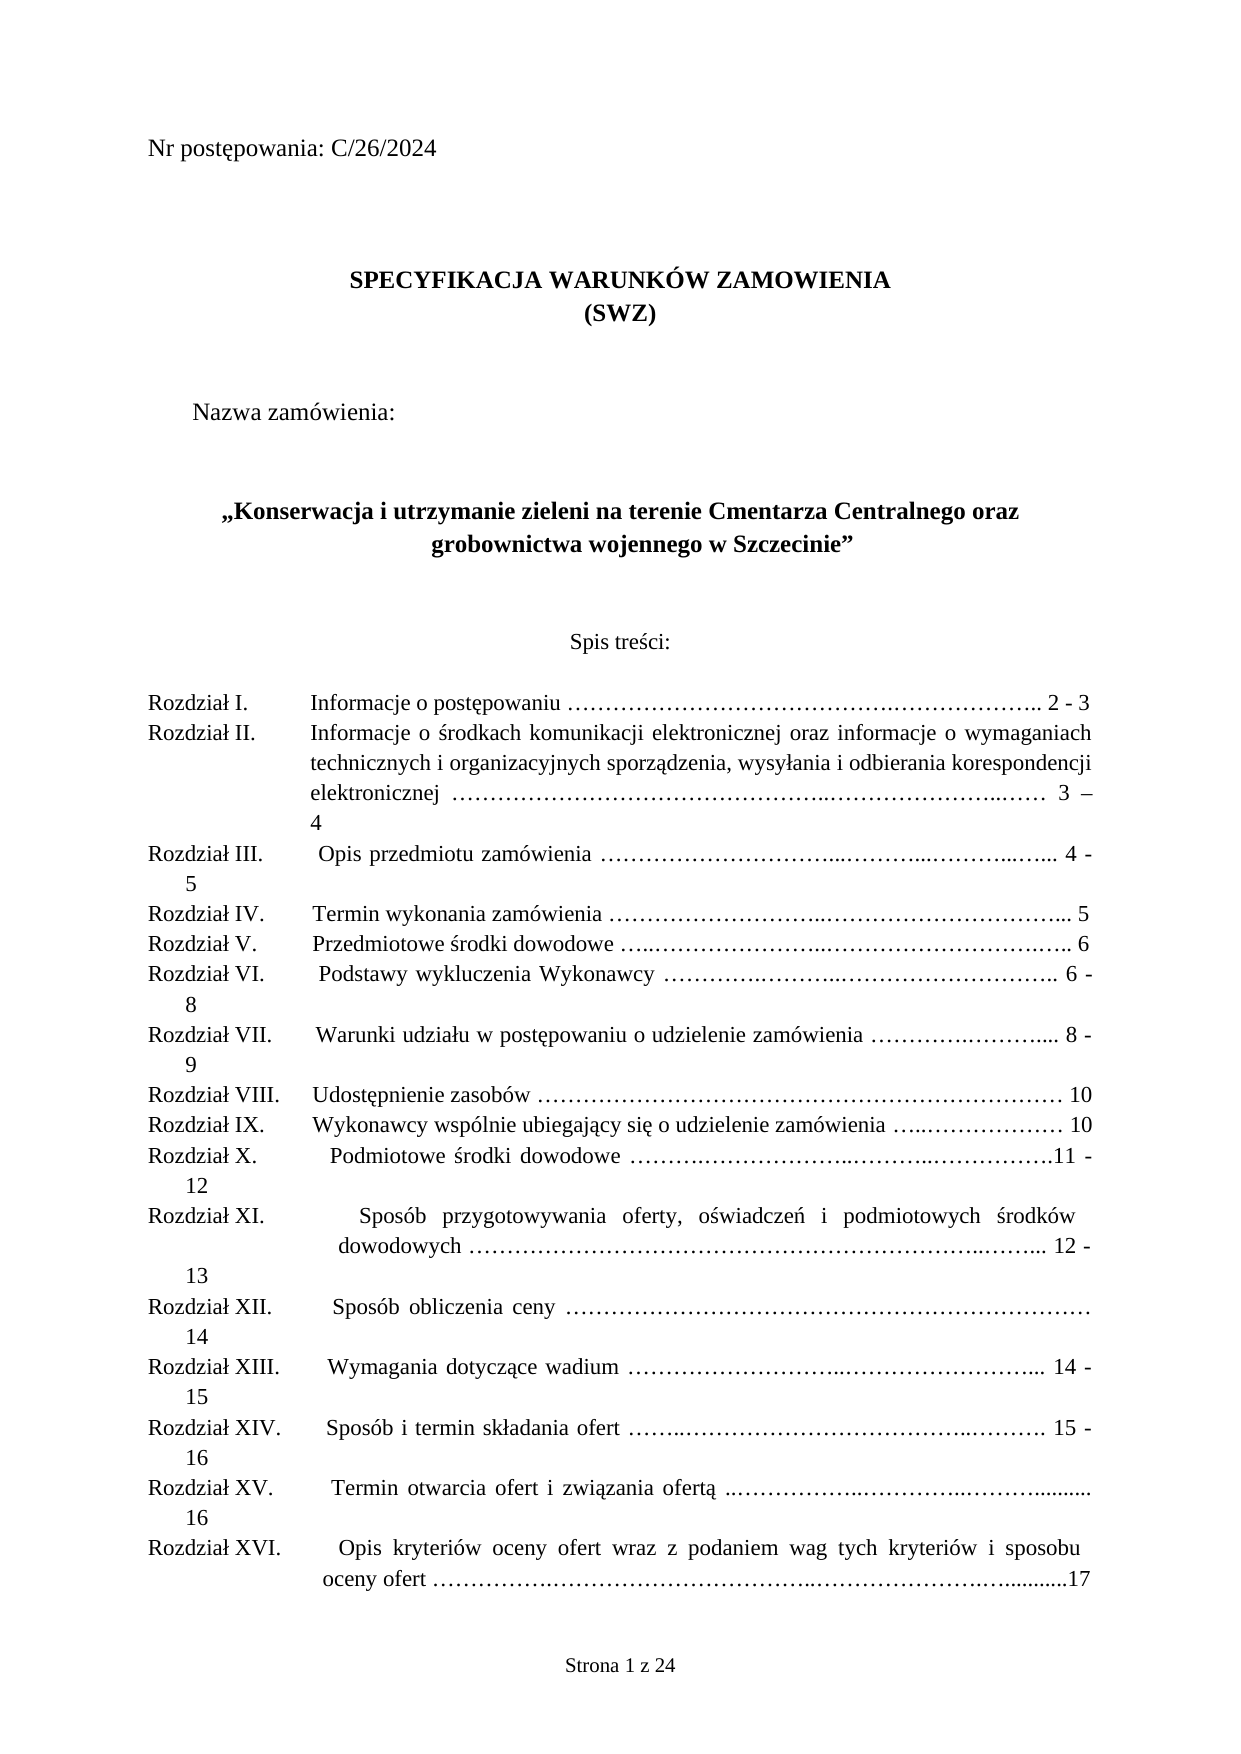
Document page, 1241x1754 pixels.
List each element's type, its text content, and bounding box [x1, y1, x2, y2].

text Nr postępowania: C/26/2024 [148, 133, 1093, 162]
text Rozdział II. Informacje o środkach komunikacji elektronicznej oraz informacje o wymaganiach technicznych i organizacyjnych sporządzenia, wysyłania i odbierania korespondencji elektronicznej …………………………………………..…………………..…… 3 – 4 [148, 719, 1093, 836]
text Rozdział IV. Termin wykonania zamówienia ………………………..…………………………... 5 [148, 900, 1093, 926]
text Rozdział XI. Sposób przygotowywania oferty, oświadczeń i podmiotowych środków dowodowych …………………………………………………………..……... 12 - 13 [148, 1202, 1093, 1289]
text Rozdział VII. Warunki udziału w postępowaniu o udzielenie zamówienia ………….……….... 8 - 9 [148, 1021, 1093, 1077]
text Rozdział III. Opis przedmiotu zamówienia …………………………...………...………...…... 4 - 5 [148, 840, 1093, 896]
text „Konserwacja i utrzymanie zieleni na terenie Cmentarza Centralnego oraz grobownictwa wojennego w Szczecinie” [148, 496, 1093, 558]
text Rozdział IX. Wykonawcy wspólnie ubiegający się o udzielenie zamówienia …..……………… 10 [148, 1112, 1093, 1138]
text SPECYFIKACJA WARUNKÓW ZAMOWIENIA [148, 265, 1093, 294]
text Spis treści: [148, 628, 1093, 654]
text Nazwa zamówienia: [148, 397, 1093, 426]
text Rozdział I. Informacje o postępowaniu …………………………………….……………….. 2 - 3 [148, 689, 1093, 715]
text Rozdział V. Przedmiotowe środki dowodowe …..…………………..……………………….….. 6 [148, 930, 1093, 957]
text Rozdział XIII. Wymagania dotyczące wadium ………………………..……………………... 14 - 15 [148, 1353, 1093, 1410]
text Rozdział XV. Termin otwarcia ofert i związania ofertą ..……………..…………..……….......... 16 [148, 1474, 1093, 1531]
text Rozdział XVI. Opis kryteriów oceny ofert wraz z podaniem wag tych kryteriów i sposobu oceny ofert …………….……………………………..………………….…...........17 [148, 1534, 1093, 1591]
text (SWZ) [148, 298, 1093, 327]
text Rozdział VIII. Udostępnienie zasobów …………………………………………………………… 10 [148, 1081, 1093, 1108]
text Rozdział VI. Podstawy wykluczenia Wykonawcy ………….………..……………………….. 6 - 8 [148, 961, 1093, 1017]
text Rozdział X. Podmiotowe środki dowodowe ……….………………..………..…………….11 - 12 [148, 1142, 1093, 1198]
text Rozdział XIV. Sposób i termin składania ofert ……..………………………………..………. 15 - 16 [148, 1414, 1093, 1470]
text Rozdział XII. Sposób obliczenia ceny …………………………………………………………… 14 [148, 1293, 1093, 1349]
